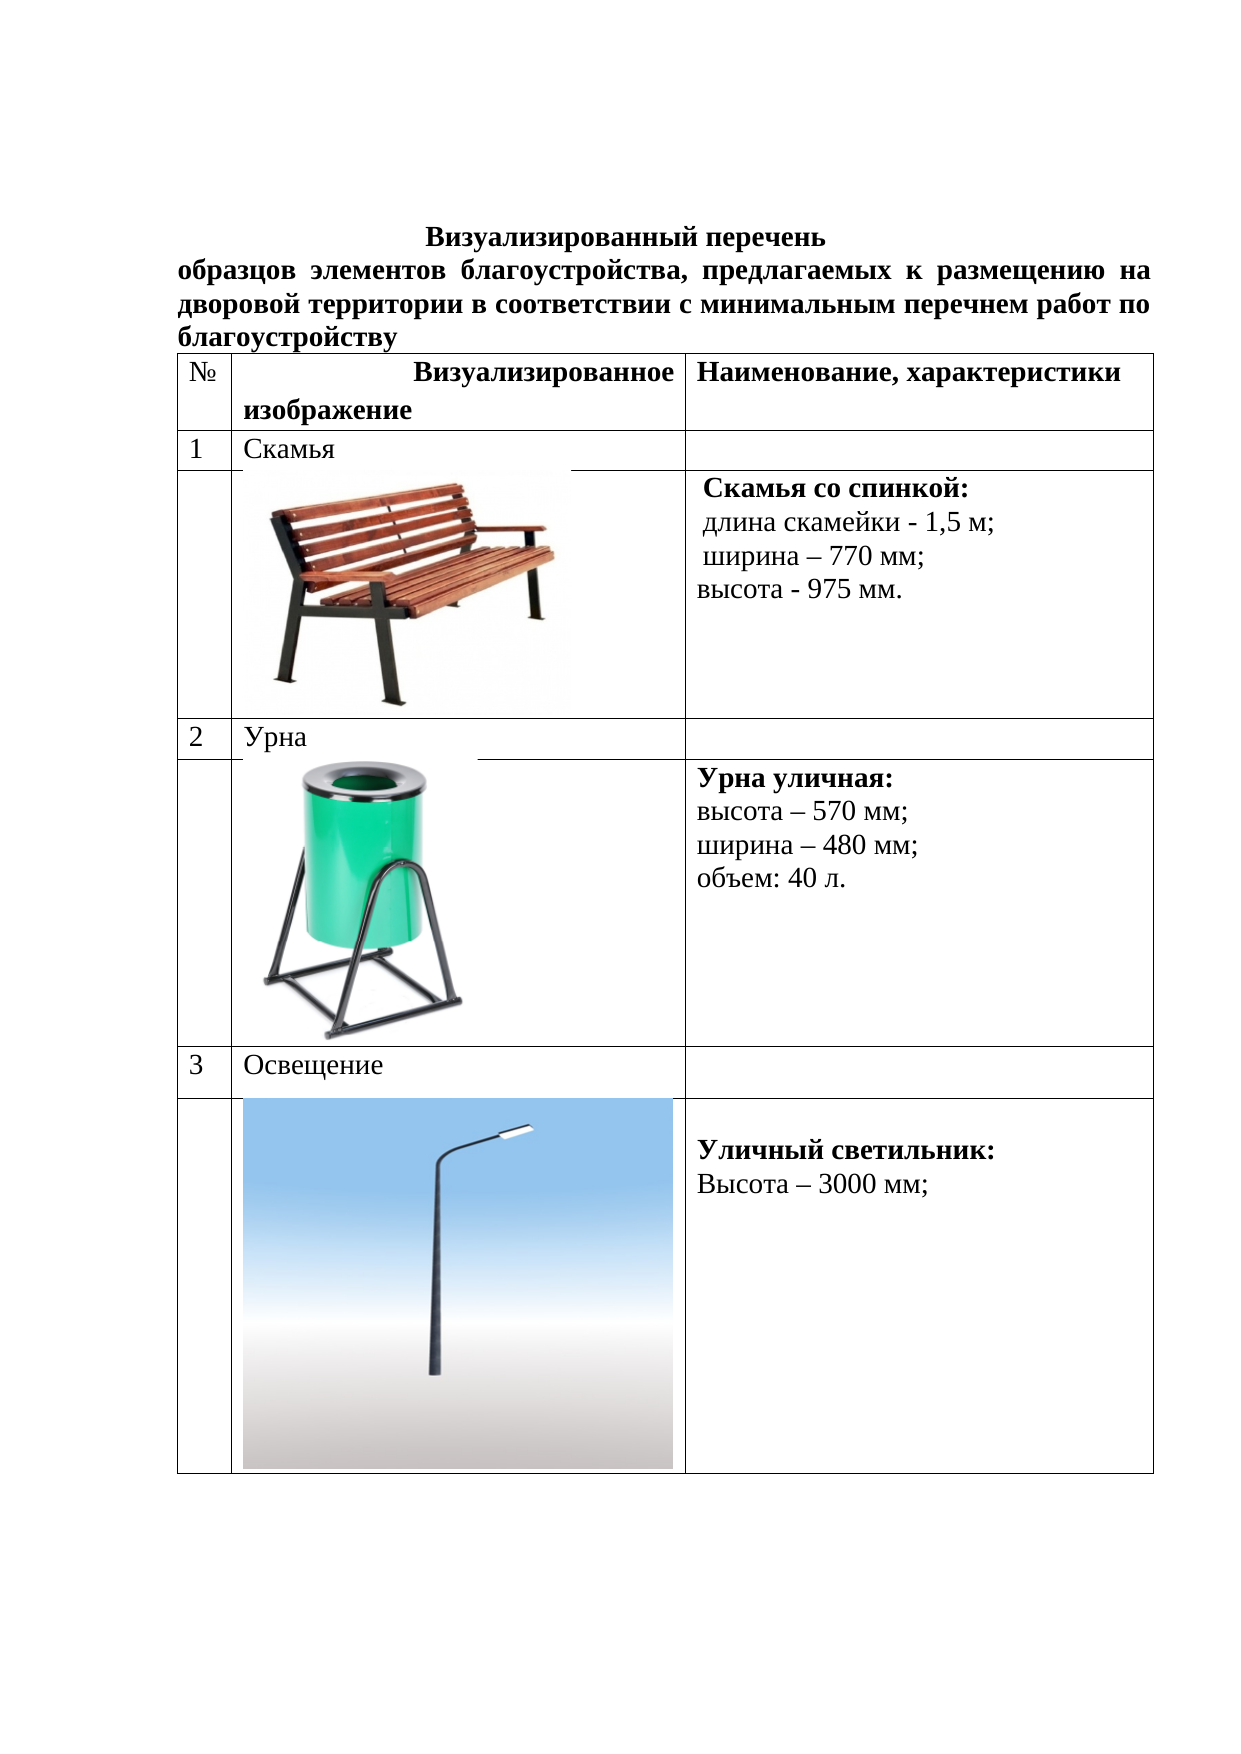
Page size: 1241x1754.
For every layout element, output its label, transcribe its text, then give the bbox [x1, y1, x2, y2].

table_cell 1 [178, 431, 231, 469]
picture [243, 1098, 673, 1469]
table_header Наименование, характеристики [686, 354, 1153, 430]
table_header Визуализированное изображение [232, 354, 685, 430]
table_cell [232, 1099, 685, 1473]
table_cell 3 [178, 1047, 231, 1098]
table_cell [232, 760, 685, 1046]
table_cell [686, 431, 1153, 469]
table_cell Урна [232, 719, 685, 759]
table_cell [686, 1047, 1153, 1098]
table_cell Скамья со спинкой: длина скамейки - 1,5 м; ширина – 770 мм; высота - 975 мм. [686, 471, 1153, 718]
table_cell Урна уличная: высота – 570 мм; ширина – 480 мм; объем: 40 л. [686, 760, 1153, 1046]
table_cell [178, 471, 231, 718]
table_cell [178, 1099, 231, 1473]
table_cell Уличный светильник: Высота – 3000 мм; [686, 1099, 1153, 1473]
picture [243, 470, 572, 715]
table_cell [232, 471, 685, 718]
table_cell [178, 760, 231, 1046]
text образцов элементов благоустройства, предлагаемых к размещению на дворовой территории в соответствии с минимальным перечнем работ по благоустройству [177, 252, 1152, 353]
table_cell [686, 719, 1153, 759]
table_cell Скамья [232, 431, 685, 469]
text Визуализированный перечень [177, 219, 1152, 252]
table_header № [178, 354, 231, 430]
picture [243, 759, 478, 1043]
table_cell 2 [178, 719, 231, 759]
table_cell Освещение [232, 1047, 685, 1098]
